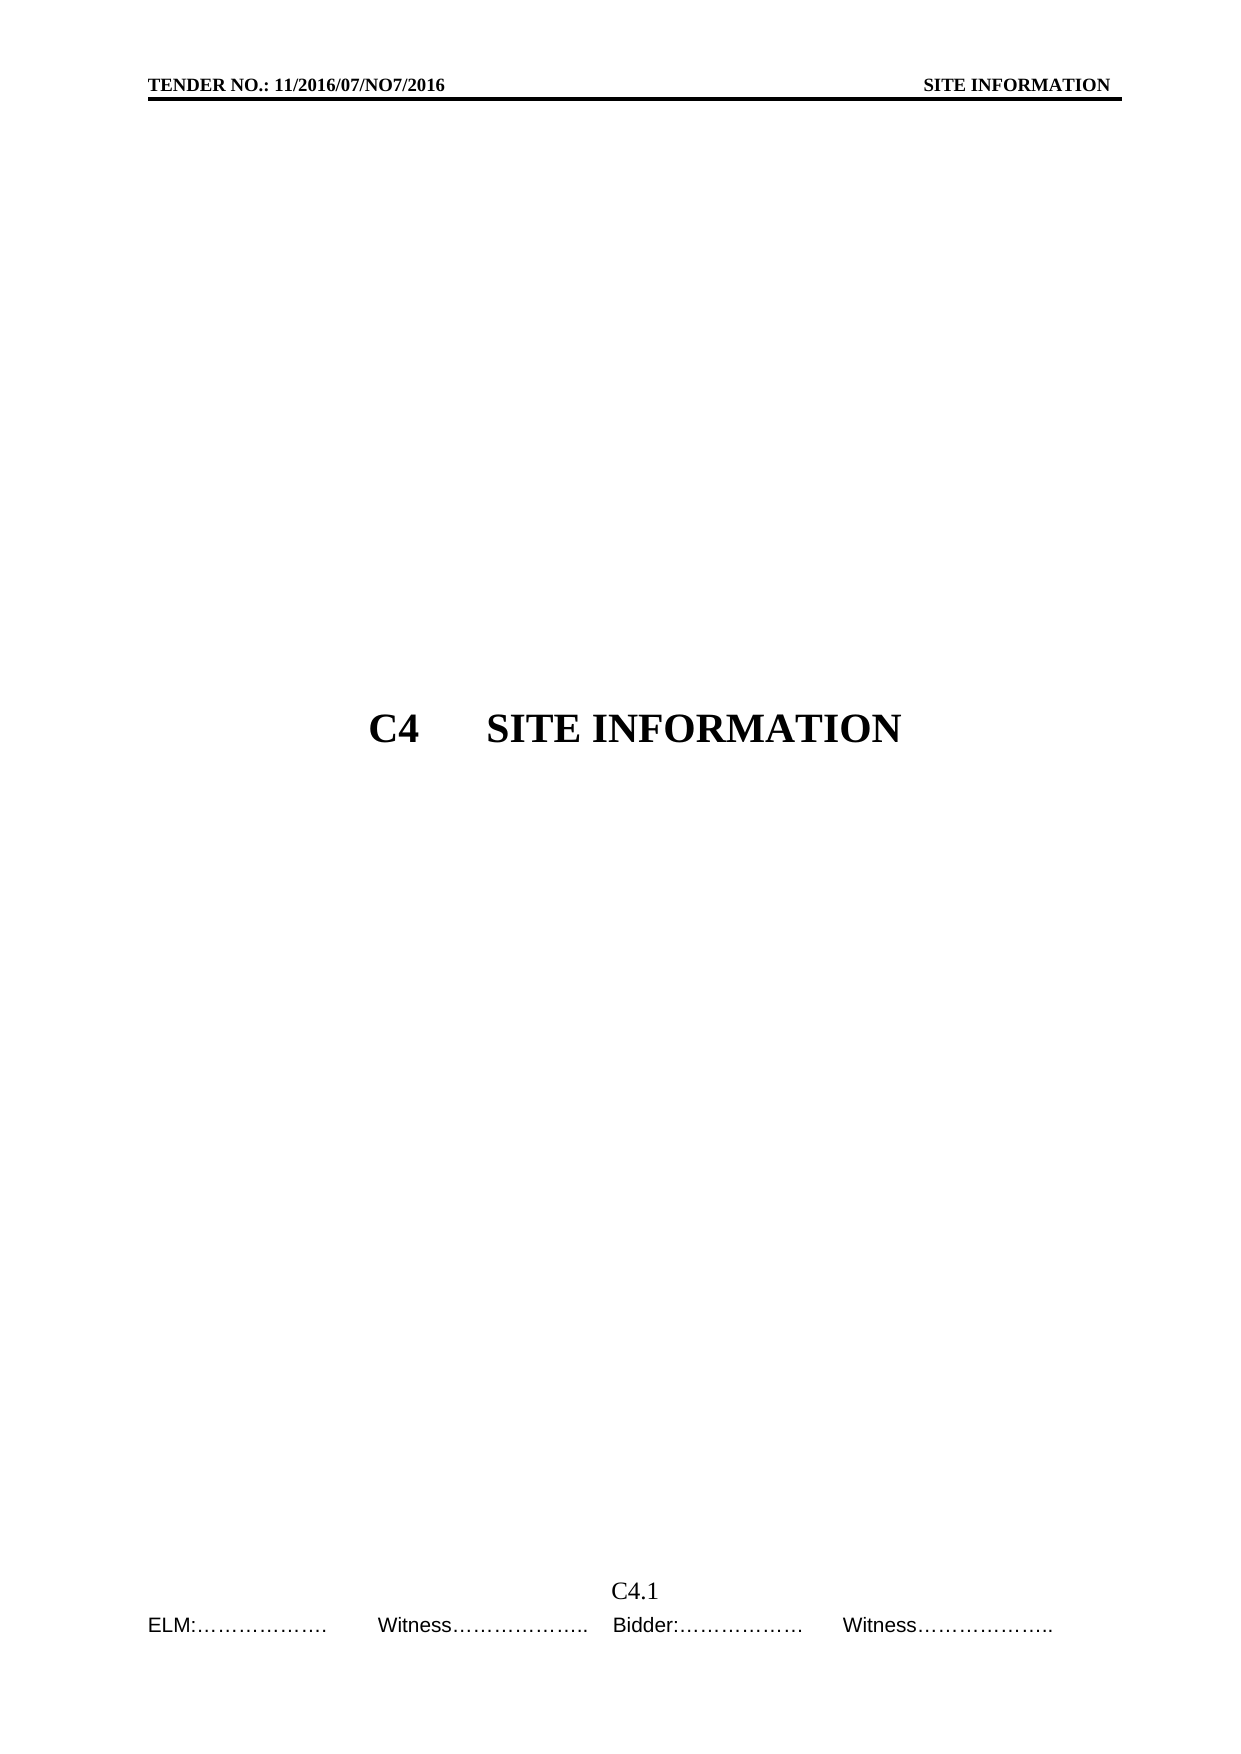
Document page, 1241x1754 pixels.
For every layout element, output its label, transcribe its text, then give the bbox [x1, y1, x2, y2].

text C4 SITE INFORMATION [148, 703, 1122, 751]
